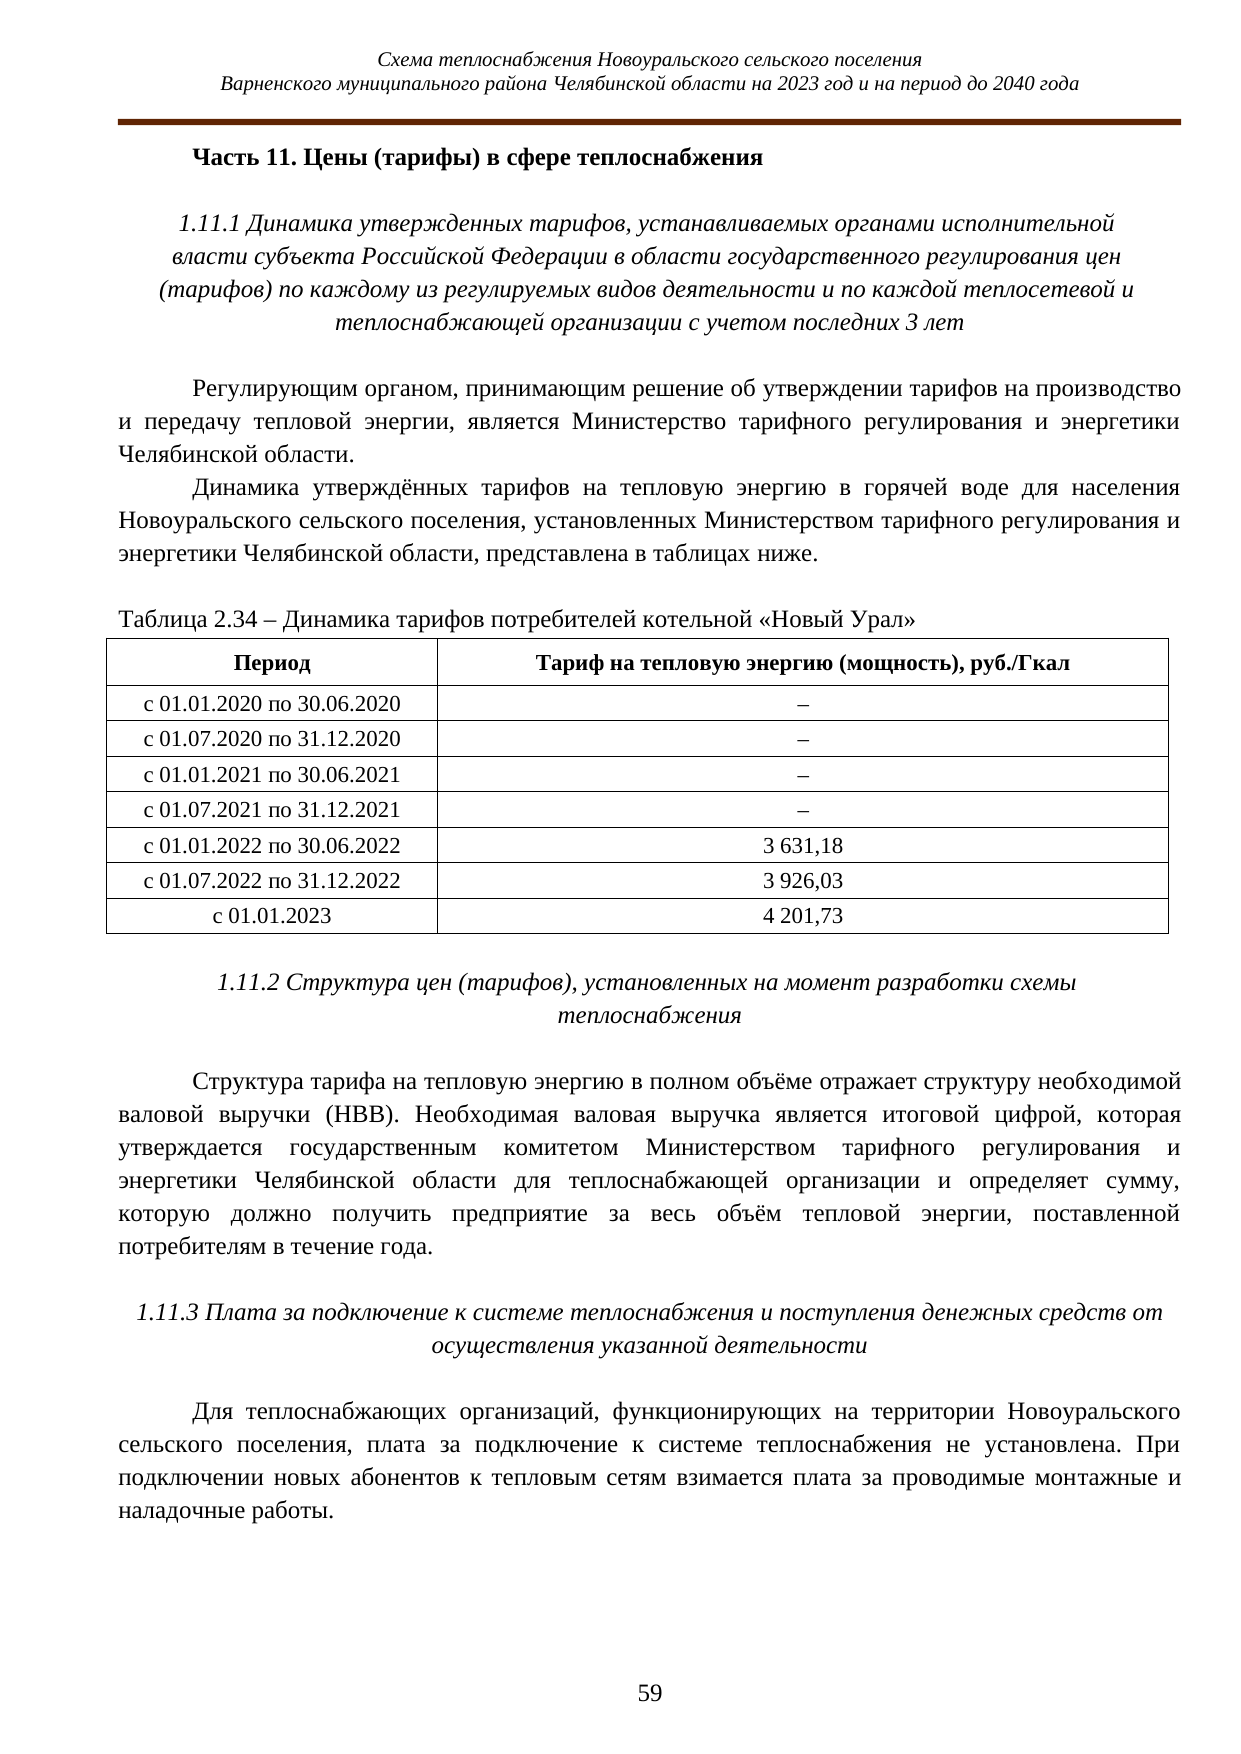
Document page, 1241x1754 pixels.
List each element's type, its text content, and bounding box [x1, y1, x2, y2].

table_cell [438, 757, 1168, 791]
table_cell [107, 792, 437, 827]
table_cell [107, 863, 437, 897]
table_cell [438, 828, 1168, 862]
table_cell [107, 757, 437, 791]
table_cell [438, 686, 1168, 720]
text Для теплоснабжающих организаций, функционирующих на территории Новоуральского сельского поселения, плата за подключение к системе теплоснабжения не установлена. При подключении новых абонентов к тепловым сетям взимается плата за проводимые монтажные и наладочные работы. [118, 1396, 1181, 1524]
subtitle 1.11.3 Плата за подключение к системе теплоснабжения и поступления денежных средств от осуществления указанной деятельности [118, 1297, 1181, 1359]
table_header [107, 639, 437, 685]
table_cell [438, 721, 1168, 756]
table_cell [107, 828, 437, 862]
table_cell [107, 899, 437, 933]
list Динамика тарифов потребителей котельной «Новый Урал» [118, 604, 1181, 633]
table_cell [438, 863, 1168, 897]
subtitle 1.11.2 Структура цен (тарифов), установленных на момент разработки схемы теплоснабжения [118, 967, 1181, 1029]
text Регулирующим органом, принимающим решение об утверждении тарифов на производство и передачу тепловой энергии, является Министерство тарифного регулирования и энергетики Челябинской области. [118, 373, 1181, 468]
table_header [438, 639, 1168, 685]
text Динамика утверждённых тарифов на тепловую энергию в горячей воде для населения Новоуральского сельского поселения, установленных Министерством тарифного регулирования и энергетики Челябинской области, представлена в таблицах ниже. [118, 472, 1181, 567]
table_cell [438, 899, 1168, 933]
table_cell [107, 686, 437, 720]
text Структура тарифа на тепловую энергию в полном объёме отражает структуру необходимой валовой выручки (НВВ). Необходимая валовая выручка является итоговой цифрой, которая утверждается государственным комитетом Министерством тарифного регулирования и энергетики Челябинской области для теплоснабжающей организации и определяет сумму, которую должно получить предприятие за весь объём тепловой энергии, поставленной потребителям в течение года. [118, 1066, 1181, 1260]
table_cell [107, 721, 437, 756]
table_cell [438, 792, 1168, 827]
subtitle Часть 11. Цены (тарифы) в сфере теплоснабжения [118, 142, 1181, 171]
subtitle 1.11.1 Динамика утвержденных тарифов, устанавливаемых органами исполнительной власти субъекта Российской Федерации в области государственного регулирования цен (тарифов) по каждому из регулируемых видов деятельности и по каждой теплосетевой и теплоснабжающей организации с учетом последних 3 лет [118, 208, 1181, 336]
